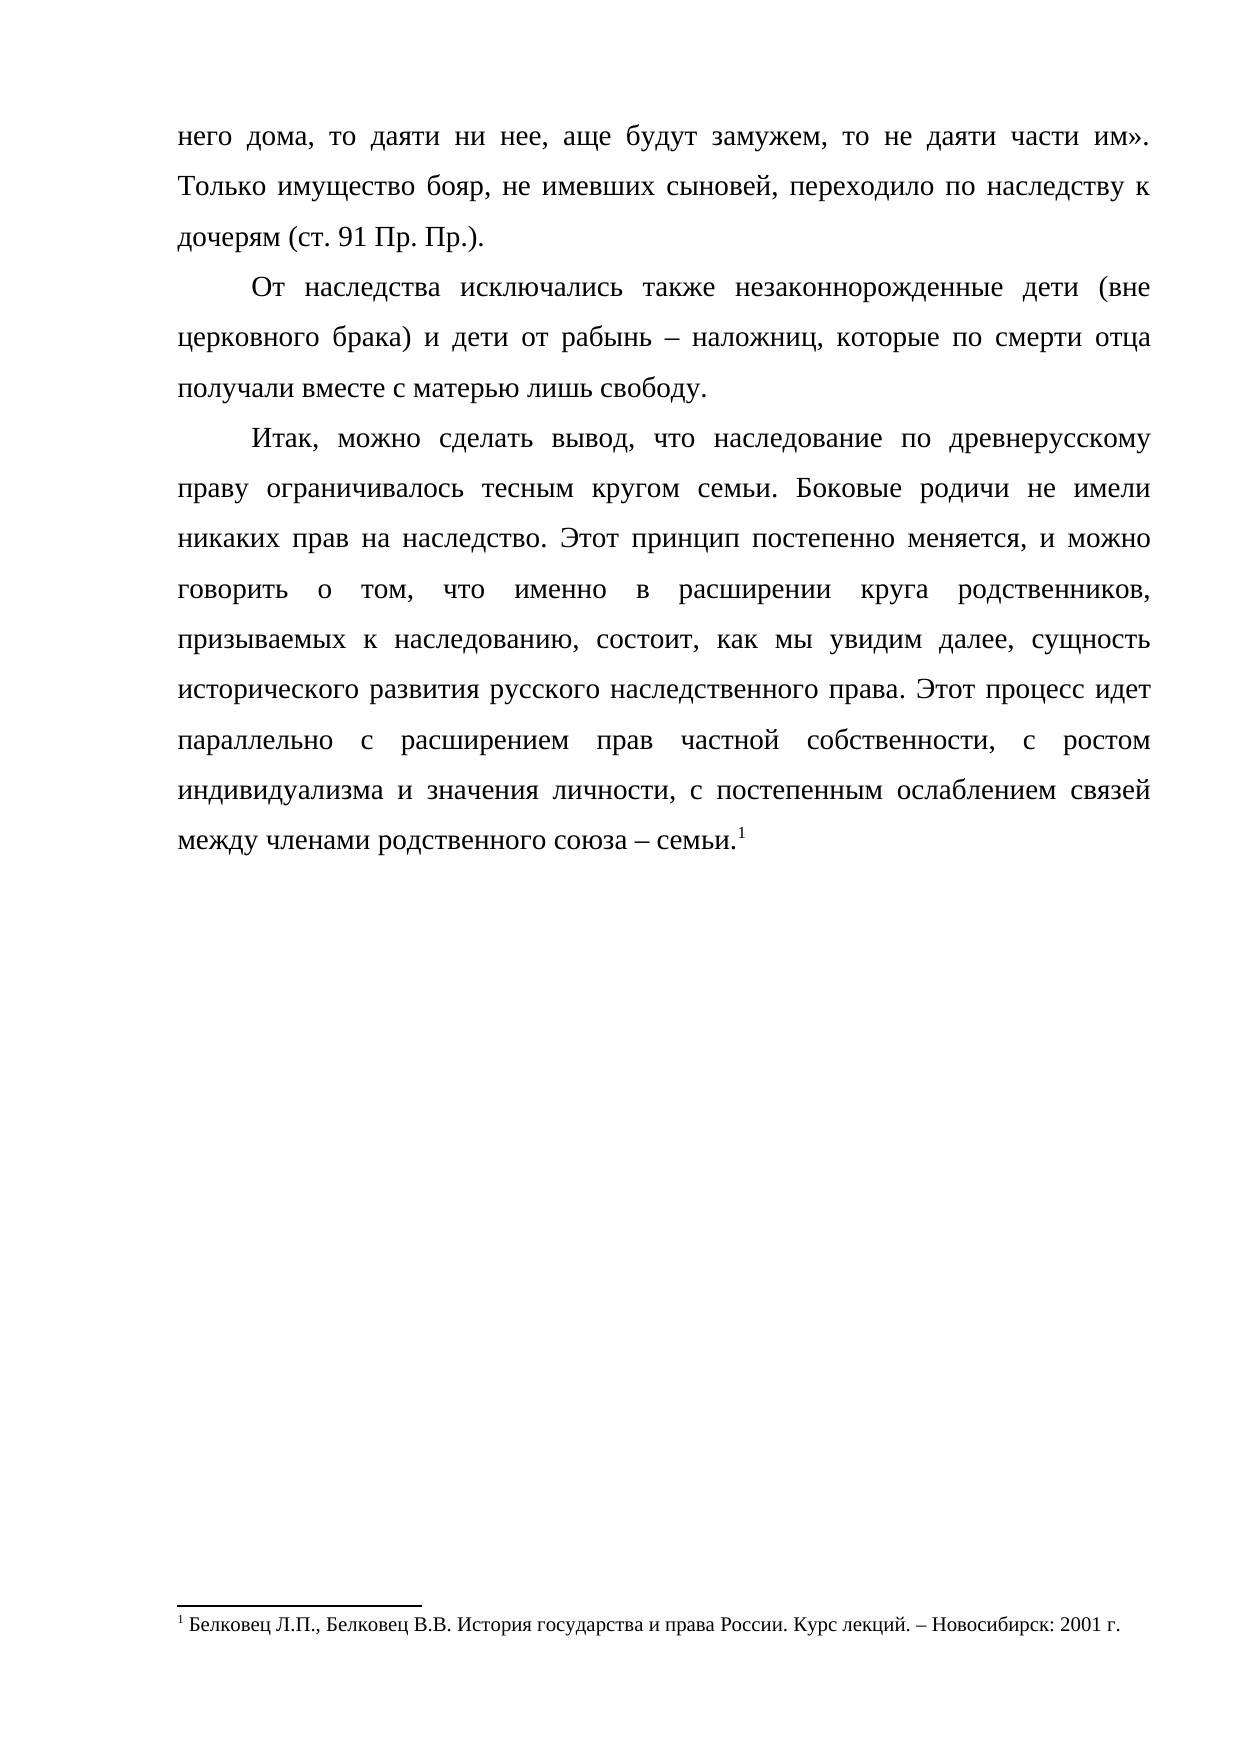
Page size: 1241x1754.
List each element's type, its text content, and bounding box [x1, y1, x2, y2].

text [177, 118, 1152, 252]
text Итак, можно сделать вывод, что наследование по древнерусскому праву ограничивалось тесным кругом семьи. Боковые родичи не имели никаких прав на наследство. Этот принцип постепенно меняется, и можно говорить о том, что именно в расширении круга родственников, призываемых к наследованию, состоит, как мы увидим далее, сущность исторического развития русского наследственного права. Этот процесс идет параллельно с расширением прав частной собственности, с ростом индивидуализма и значения личности, с постепенным ослаблением связей между членами родственного союза – семьи. [177, 420, 1152, 856]
text От наследства исключались также незаконнорожденные дети (вне церковного брака) и дети от рабынь – наложниц, которые по смерти отца получали вместе с матерью лишь свободу. [177, 269, 1152, 403]
